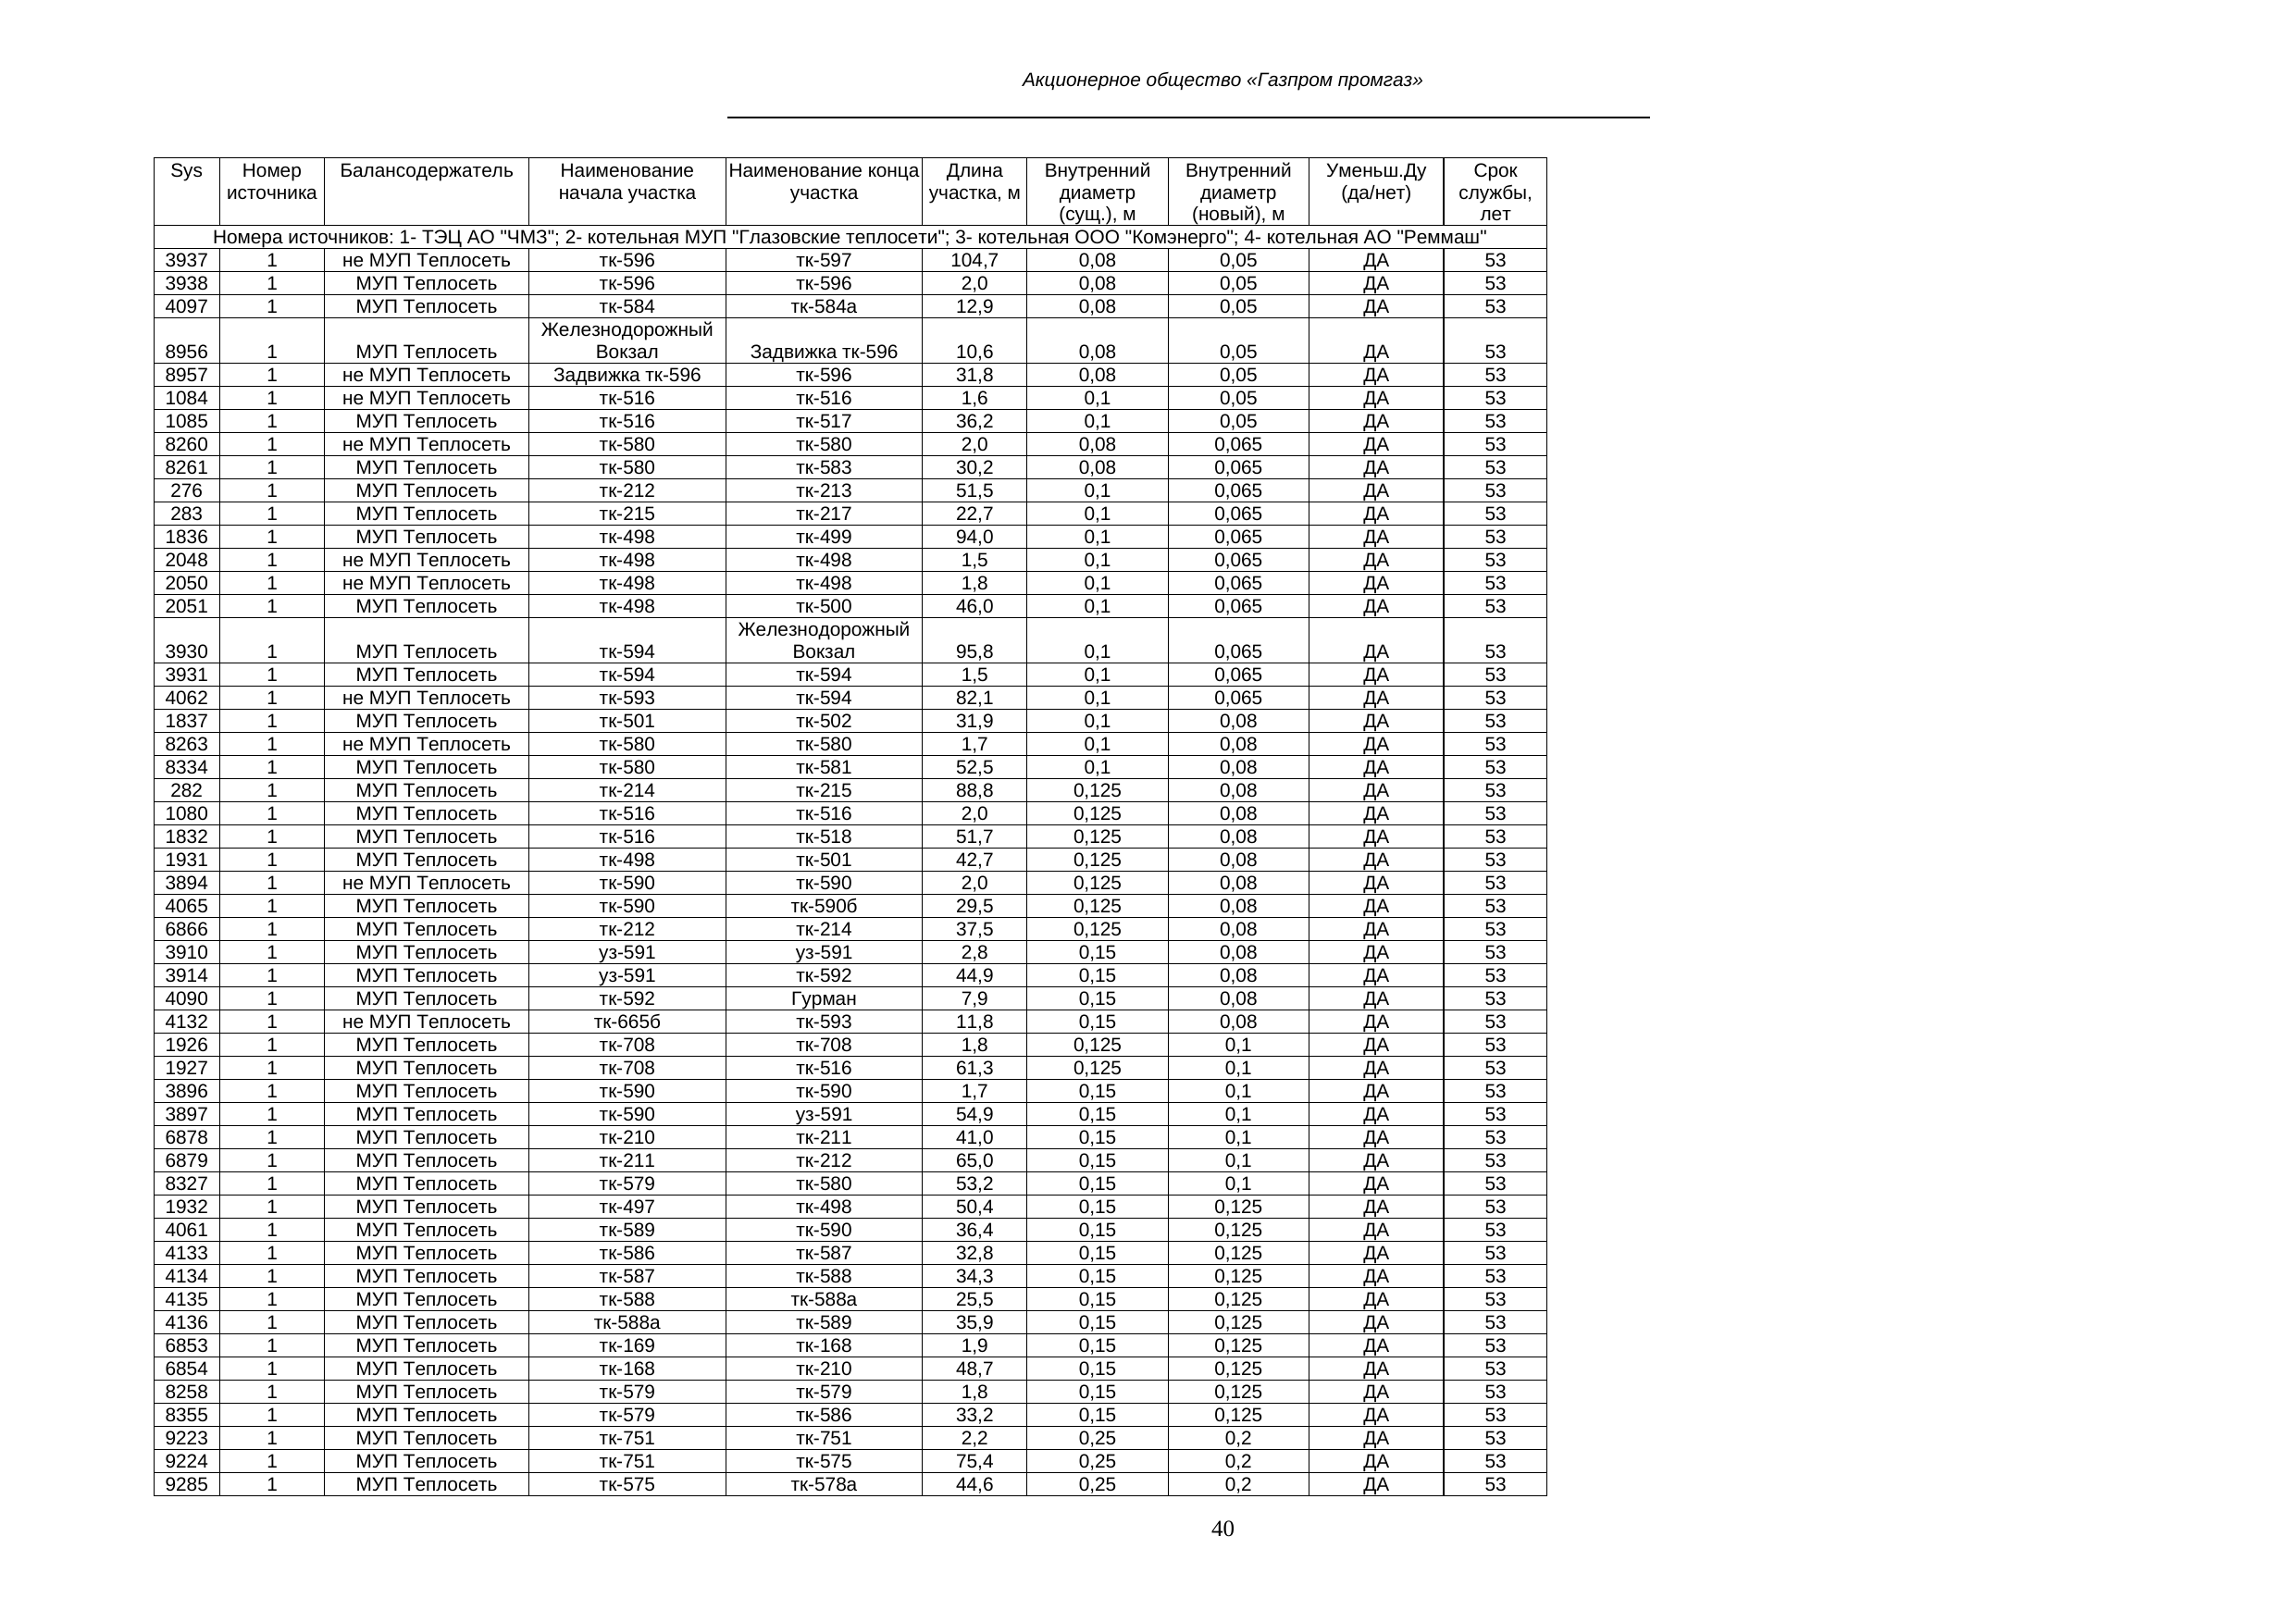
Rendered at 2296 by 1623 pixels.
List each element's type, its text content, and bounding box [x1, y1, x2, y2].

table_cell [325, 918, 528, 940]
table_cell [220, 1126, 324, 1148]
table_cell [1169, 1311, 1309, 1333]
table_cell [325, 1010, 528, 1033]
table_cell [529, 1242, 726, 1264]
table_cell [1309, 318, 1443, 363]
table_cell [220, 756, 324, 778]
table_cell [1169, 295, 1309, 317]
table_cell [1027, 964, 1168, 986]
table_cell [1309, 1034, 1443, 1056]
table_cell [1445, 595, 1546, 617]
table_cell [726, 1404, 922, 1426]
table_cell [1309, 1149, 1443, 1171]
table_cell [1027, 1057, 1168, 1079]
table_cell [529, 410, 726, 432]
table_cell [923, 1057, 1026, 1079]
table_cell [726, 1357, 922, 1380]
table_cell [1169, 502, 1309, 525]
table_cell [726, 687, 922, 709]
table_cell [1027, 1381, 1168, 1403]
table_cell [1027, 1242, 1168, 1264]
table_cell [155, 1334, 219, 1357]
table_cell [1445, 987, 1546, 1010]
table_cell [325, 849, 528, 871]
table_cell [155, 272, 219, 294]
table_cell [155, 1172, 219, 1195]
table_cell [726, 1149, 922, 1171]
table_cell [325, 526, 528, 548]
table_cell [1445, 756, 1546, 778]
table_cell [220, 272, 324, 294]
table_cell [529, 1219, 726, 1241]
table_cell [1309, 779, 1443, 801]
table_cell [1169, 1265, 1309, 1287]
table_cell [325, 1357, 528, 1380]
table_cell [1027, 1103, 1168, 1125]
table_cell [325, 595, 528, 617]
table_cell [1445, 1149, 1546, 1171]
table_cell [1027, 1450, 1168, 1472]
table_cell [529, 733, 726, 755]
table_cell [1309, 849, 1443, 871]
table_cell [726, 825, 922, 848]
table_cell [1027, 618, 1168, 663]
table_header Балансодержатель [325, 158, 528, 225]
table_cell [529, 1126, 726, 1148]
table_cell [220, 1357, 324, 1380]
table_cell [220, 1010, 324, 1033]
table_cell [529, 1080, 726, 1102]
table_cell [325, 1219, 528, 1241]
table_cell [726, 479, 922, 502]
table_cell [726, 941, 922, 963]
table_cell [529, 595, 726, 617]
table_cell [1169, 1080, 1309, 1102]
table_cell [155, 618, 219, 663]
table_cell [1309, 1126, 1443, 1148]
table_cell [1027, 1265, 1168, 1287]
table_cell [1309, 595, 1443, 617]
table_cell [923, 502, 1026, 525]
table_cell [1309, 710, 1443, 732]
table_header Длина участка, м [923, 158, 1026, 225]
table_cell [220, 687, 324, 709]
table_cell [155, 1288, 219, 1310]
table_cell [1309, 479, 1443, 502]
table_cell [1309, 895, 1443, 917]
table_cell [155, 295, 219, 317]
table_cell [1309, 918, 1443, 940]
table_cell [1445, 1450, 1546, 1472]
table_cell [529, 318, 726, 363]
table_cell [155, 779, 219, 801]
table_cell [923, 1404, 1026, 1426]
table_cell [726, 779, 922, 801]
table_header Наименование начала участка [529, 158, 726, 225]
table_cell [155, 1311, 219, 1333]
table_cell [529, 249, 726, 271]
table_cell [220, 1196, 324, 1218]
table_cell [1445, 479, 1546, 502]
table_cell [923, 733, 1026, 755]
table_header Внутpенний диаметp (новый), м [1169, 158, 1309, 225]
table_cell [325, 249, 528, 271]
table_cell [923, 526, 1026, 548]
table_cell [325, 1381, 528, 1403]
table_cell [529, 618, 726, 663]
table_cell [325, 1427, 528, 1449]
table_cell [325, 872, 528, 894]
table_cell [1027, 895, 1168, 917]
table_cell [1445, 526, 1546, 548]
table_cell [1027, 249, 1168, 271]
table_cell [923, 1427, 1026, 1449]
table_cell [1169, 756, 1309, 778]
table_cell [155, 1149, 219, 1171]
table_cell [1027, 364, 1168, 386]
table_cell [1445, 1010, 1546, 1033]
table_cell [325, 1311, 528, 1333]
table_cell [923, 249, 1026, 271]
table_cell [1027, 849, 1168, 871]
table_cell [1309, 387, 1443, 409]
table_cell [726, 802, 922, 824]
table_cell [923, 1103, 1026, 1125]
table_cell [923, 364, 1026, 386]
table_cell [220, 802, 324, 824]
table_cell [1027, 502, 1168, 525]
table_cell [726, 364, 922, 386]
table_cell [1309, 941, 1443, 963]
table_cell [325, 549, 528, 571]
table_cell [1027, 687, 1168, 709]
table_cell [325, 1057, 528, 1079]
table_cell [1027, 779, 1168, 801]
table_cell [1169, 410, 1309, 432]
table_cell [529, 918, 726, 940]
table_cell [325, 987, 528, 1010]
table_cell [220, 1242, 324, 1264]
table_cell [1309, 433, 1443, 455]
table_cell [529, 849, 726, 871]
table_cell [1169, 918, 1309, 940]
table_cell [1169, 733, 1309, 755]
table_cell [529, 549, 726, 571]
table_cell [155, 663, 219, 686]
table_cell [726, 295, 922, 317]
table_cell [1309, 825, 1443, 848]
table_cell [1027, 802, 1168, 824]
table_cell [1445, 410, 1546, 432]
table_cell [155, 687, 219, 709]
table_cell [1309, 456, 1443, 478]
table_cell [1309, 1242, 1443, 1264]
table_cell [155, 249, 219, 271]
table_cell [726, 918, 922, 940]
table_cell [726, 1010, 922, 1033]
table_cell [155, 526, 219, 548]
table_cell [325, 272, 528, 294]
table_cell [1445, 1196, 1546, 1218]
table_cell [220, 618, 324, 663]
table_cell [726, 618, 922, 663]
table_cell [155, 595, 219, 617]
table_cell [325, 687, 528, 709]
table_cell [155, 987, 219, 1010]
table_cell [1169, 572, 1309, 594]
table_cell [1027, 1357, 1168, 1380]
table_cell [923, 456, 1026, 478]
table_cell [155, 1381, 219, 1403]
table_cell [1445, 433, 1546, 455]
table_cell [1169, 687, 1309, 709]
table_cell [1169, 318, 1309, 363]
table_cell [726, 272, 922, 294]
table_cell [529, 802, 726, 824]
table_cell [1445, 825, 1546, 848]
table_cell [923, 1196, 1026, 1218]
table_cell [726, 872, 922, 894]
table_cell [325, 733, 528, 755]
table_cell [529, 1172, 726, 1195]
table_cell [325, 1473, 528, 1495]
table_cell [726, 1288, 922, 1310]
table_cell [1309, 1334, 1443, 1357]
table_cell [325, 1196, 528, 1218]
table_header Номер источника [220, 158, 324, 225]
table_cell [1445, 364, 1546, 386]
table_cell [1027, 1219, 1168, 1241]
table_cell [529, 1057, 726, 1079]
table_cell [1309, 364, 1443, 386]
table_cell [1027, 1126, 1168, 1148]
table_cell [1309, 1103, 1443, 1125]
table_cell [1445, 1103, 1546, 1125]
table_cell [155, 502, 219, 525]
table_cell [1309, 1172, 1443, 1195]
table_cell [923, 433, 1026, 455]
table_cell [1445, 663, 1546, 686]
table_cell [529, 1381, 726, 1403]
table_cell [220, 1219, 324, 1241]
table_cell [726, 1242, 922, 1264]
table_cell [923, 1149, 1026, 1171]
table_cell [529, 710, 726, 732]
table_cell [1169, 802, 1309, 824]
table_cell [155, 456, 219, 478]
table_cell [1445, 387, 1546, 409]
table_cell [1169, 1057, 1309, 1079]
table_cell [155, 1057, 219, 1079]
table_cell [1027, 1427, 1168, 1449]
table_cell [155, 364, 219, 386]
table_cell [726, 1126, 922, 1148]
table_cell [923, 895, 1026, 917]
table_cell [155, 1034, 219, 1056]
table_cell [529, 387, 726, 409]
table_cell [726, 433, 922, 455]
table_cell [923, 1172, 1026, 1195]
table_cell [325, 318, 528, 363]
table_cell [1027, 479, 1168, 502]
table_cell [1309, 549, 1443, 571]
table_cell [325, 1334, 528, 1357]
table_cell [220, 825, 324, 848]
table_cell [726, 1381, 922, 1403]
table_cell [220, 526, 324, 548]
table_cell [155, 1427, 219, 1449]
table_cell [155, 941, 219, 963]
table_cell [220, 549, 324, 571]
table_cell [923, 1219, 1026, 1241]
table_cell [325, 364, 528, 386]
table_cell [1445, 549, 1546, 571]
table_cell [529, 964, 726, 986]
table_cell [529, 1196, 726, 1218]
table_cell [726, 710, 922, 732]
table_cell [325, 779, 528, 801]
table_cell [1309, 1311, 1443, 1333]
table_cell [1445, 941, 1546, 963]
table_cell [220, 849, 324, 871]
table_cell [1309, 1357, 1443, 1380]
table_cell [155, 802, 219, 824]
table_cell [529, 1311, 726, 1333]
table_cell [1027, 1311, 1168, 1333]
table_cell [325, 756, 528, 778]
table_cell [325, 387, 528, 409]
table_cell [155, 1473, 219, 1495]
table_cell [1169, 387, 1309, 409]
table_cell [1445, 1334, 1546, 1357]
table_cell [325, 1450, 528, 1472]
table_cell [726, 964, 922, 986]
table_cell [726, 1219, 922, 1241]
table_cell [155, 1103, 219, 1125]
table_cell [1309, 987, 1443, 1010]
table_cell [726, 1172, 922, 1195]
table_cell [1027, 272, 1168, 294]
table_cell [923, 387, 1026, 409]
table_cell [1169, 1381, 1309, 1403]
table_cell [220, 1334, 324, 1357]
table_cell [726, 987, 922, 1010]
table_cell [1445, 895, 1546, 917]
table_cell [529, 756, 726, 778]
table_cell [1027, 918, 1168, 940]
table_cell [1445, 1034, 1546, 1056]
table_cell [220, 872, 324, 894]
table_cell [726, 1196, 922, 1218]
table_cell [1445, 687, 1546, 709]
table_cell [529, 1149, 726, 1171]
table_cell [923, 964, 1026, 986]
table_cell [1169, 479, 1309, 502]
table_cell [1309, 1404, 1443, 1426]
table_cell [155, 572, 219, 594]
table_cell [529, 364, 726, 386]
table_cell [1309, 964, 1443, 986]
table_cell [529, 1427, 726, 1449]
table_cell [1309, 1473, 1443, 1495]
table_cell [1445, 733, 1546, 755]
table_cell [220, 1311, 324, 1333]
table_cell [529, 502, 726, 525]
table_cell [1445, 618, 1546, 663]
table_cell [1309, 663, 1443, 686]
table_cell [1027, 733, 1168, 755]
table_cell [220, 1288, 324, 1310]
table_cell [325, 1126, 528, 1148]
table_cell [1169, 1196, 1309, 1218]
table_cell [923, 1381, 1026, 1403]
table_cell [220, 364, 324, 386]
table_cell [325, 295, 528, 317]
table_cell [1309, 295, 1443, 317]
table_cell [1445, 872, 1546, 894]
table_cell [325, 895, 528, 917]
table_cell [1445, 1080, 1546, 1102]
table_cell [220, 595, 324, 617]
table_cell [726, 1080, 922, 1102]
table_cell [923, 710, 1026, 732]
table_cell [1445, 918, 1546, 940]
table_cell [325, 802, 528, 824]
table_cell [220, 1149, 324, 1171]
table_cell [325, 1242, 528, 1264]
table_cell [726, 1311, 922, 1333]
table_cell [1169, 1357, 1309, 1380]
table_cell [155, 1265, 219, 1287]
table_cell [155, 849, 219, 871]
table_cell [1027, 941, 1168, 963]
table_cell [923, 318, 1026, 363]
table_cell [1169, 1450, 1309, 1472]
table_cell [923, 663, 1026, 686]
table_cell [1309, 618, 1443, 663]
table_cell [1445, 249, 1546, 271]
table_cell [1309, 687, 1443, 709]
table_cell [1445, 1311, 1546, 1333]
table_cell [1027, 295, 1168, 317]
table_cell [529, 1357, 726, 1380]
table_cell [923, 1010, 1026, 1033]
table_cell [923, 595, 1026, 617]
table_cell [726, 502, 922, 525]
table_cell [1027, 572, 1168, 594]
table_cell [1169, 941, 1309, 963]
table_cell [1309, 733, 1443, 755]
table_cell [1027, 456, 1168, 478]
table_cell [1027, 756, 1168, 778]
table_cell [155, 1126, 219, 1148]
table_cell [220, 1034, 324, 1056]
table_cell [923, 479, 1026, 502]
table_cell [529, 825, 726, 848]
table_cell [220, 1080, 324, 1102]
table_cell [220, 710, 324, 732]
table_header Срок службы, лет [1445, 158, 1546, 225]
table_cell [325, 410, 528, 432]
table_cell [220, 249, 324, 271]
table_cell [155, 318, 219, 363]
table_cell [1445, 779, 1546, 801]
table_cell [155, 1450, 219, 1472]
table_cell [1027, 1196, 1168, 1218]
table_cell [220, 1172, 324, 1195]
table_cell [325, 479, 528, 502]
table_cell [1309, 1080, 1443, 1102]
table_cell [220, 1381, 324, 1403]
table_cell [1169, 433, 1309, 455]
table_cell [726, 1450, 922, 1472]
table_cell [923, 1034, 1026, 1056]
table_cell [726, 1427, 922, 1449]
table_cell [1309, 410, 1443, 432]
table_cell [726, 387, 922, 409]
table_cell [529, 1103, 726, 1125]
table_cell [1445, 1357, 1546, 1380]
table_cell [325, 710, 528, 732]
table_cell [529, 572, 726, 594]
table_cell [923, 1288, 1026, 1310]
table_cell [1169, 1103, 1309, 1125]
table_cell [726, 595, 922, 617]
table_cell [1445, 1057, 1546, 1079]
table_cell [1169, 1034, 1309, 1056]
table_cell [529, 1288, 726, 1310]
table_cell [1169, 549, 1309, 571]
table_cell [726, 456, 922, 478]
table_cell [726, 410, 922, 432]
table_header Уменьш.Ду (да/нет) [1309, 158, 1443, 225]
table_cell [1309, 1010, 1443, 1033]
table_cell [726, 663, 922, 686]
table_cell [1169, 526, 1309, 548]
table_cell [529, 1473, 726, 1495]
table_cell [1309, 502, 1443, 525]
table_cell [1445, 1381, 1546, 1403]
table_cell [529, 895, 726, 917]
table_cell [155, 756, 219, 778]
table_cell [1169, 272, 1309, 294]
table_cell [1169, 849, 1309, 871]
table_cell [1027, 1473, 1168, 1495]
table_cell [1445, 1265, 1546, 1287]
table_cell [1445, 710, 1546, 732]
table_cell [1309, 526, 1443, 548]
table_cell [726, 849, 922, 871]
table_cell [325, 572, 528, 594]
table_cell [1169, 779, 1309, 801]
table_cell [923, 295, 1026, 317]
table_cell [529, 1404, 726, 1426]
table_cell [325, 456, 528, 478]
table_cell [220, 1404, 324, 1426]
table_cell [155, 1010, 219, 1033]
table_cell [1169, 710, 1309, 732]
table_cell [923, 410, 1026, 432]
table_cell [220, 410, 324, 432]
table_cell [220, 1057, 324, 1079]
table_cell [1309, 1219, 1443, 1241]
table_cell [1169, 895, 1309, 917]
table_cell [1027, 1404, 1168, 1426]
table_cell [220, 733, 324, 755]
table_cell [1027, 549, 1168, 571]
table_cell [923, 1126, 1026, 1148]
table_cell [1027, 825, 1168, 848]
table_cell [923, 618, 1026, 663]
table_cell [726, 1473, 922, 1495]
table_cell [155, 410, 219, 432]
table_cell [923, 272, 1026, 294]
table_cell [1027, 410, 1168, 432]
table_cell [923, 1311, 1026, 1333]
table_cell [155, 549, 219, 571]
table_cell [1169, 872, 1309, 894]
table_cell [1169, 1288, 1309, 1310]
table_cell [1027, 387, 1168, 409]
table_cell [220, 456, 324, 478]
table_header Sys [155, 158, 219, 225]
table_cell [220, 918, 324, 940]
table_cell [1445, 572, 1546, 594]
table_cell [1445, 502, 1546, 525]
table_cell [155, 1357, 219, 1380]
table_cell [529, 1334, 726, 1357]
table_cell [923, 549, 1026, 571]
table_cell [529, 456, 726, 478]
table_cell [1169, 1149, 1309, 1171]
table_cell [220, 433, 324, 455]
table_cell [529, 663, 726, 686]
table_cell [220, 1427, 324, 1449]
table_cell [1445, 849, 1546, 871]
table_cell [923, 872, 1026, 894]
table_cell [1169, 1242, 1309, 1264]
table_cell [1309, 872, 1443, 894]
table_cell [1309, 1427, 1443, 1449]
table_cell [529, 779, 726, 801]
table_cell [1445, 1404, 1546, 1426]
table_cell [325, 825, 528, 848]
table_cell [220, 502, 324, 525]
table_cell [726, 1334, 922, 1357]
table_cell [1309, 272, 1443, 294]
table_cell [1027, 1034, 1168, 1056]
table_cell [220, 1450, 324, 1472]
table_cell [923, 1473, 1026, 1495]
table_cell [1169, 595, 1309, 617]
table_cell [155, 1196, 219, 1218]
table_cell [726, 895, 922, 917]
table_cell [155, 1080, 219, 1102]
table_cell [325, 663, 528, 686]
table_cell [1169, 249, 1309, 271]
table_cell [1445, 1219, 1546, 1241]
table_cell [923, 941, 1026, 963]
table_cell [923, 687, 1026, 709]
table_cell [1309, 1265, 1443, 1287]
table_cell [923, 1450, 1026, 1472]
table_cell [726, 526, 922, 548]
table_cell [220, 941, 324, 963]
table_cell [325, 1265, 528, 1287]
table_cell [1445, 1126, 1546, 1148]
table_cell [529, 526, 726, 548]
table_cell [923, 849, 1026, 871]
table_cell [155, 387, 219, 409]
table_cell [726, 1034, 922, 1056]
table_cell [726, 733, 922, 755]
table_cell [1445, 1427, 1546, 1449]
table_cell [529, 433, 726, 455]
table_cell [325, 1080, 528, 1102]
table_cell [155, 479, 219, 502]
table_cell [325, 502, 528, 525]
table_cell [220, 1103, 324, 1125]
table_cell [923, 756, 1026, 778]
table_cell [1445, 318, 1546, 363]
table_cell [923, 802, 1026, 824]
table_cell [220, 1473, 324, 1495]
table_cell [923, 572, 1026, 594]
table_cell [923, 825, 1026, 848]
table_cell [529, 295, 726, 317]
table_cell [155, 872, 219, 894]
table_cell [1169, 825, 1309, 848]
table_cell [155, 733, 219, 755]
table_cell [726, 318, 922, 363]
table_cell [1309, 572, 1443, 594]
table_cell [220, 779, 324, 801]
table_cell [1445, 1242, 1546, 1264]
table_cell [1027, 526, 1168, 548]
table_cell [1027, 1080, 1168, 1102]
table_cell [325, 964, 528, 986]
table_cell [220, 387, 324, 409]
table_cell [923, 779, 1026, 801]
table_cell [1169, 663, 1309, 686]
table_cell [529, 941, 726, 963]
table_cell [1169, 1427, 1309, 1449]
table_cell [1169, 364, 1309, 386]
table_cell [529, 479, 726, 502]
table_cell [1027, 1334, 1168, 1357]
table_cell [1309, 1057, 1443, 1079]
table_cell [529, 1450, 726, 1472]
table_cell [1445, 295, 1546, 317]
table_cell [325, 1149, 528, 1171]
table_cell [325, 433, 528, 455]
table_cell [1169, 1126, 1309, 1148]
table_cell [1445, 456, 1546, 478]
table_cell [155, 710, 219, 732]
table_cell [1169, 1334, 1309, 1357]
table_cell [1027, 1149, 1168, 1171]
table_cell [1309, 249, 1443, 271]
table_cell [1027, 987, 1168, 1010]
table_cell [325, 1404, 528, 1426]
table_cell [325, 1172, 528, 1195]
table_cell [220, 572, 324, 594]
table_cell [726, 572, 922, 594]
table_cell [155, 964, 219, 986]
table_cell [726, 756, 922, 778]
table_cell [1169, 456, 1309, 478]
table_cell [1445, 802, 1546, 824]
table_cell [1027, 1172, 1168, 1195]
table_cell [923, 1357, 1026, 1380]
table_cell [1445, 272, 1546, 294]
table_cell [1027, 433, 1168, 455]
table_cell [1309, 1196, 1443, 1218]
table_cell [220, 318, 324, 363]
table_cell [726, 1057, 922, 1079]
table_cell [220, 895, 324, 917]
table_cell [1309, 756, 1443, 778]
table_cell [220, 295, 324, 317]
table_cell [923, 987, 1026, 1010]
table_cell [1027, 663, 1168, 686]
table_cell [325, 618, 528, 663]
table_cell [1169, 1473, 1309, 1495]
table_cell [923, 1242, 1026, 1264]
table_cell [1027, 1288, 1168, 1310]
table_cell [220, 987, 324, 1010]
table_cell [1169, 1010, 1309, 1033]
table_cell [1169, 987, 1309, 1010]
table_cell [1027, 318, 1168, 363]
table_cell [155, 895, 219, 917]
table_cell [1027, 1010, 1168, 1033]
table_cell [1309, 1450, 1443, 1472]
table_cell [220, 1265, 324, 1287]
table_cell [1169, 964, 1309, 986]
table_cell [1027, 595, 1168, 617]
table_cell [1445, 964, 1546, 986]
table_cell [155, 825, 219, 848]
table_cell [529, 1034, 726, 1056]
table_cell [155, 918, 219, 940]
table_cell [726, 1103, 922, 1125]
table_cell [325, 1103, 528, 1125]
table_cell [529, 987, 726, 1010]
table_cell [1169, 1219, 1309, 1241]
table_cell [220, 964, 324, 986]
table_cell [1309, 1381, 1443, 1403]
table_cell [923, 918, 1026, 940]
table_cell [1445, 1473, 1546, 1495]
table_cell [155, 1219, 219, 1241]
table_header Наименование конца участка [726, 158, 922, 225]
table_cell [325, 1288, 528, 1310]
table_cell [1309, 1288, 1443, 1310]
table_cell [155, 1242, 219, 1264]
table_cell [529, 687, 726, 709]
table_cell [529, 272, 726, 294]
table_cell Номера источников: 1- ТЭЦ АО "ЧМЗ"; 2- котельная МУП "Глазовские теплосети"; 3- котельная ООО "Комэнерго"; 4- котельная АО "Реммаш" [155, 226, 1546, 248]
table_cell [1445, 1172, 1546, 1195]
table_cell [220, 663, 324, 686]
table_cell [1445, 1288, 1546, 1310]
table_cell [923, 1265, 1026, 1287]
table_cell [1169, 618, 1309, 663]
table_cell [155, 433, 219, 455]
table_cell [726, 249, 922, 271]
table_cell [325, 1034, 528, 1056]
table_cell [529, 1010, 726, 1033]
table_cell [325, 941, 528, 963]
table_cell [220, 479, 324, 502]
table_header Внутpенний диаметp (сущ.), м [1027, 158, 1168, 225]
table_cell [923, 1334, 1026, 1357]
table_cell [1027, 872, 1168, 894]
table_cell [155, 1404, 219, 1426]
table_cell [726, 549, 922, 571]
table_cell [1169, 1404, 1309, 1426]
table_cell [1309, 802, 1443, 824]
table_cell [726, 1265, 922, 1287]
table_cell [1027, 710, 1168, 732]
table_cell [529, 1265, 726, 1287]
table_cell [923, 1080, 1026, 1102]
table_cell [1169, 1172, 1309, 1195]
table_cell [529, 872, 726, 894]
